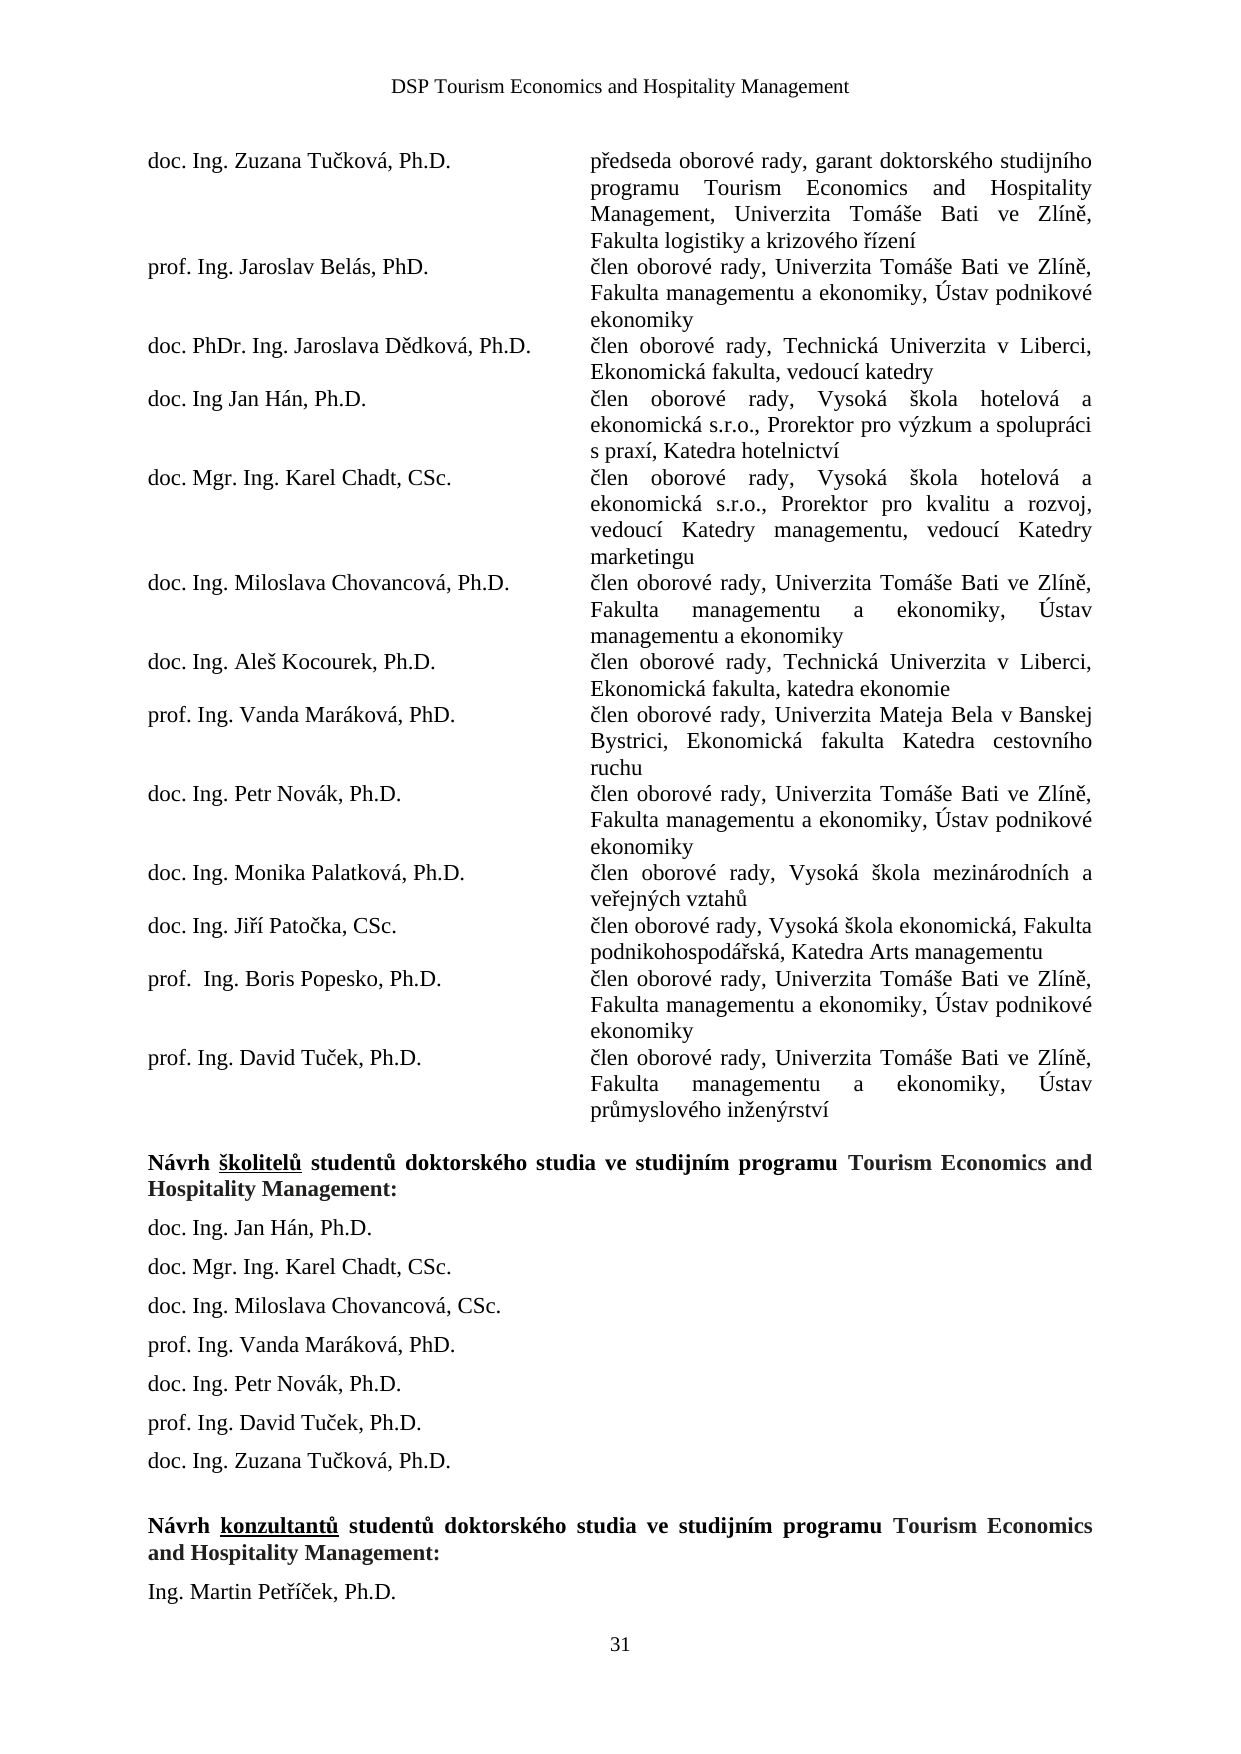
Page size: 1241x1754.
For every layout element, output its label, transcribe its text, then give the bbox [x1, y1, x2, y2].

text Návrh školitelů studentů doktorského studia ve studijním programu Tourism Economics and Hospitality Management: [148, 1149, 1093, 1202]
text doc. Ing. Zuzana Tučková, Ph.D. [148, 1447, 1093, 1474]
text doc. Ing. Miloslava Chovancová, Ph.D. člen oborové rady, Univerzita Tomáše Bati ve Zlíně, Fakulta managementu a ekonomiky, Ústav managementu a ekonomiky [148, 569, 1093, 648]
text doc. Ing. Petr Novák, Ph.D. člen oborové rady, Univerzita Tomáše Bati ve Zlíně, Fakulta managementu a ekonomiky, Ústav podnikové ekonomiky [148, 780, 1093, 859]
text doc. Ing Jan Hán, Ph.D. člen oborové rady, Vysoká škola hotelová a ekonomická s.r.o., Prorektor pro výzkum a spolupráci s praxí, Katedra hotelnictví [148, 385, 1093, 464]
text prof. Ing. David Tuček, Ph.D. [148, 1408, 1093, 1435]
text doc. Ing. Monika Palatková, Ph.D. člen oborové rady, Vysoká škola mezinárodních a veřejných vztahů [148, 859, 1093, 912]
text doc. Ing. Jiří Patočka, CSc. člen oborové rady, Vysoká škola ekonomická, Fakulta podnikohospodářská, Katedra Arts managementu [148, 912, 1093, 964]
text prof. Ing. Jaroslav Belás, PhD. člen oborové rady, Univerzita Tomáše Bati ve Zlíně, Fakulta managementu a ekonomiky, Ústav podnikové ekonomiky [148, 253, 1093, 332]
text prof. Ing. Vanda Maráková, PhD. člen oborové rady, Univerzita Mateja Bela v Banskej Bystrici, Ekonomická fakulta Katedra cestovního ruchu [148, 701, 1093, 780]
text prof. Ing. Vanda Maráková, PhD. [148, 1331, 1093, 1357]
text doc. PhDr. Ing. Jaroslava Dědková, Ph.D. člen oborové rady, Technická Univerzita v Liberci, Ekonomická fakulta, vedoucí katedry [148, 332, 1093, 385]
text doc. Ing. Miloslava Chovancová, CSc. [148, 1292, 1093, 1318]
text doc. Mgr. Ing. Karel Chadt, CSc. člen oborové rady, Vysoká škola hotelová a ekonomická s.r.o., Prorektor pro kvalitu a rozvoj, vedoucí Katedry managementu, vedoucí Katedry marketingu [148, 464, 1093, 569]
text doc. Ing. Jan Hán, Ph.D. [148, 1214, 1093, 1241]
text doc. Mgr. Ing. Karel Chadt, CSc. [148, 1253, 1093, 1279]
text prof. Ing. David Tuček, Ph.D. člen oborové rady, Univerzita Tomáše Bati ve Zlíně, Fakulta managementu a ekonomiky, Ústav průmyslového inženýrství [148, 1044, 1093, 1123]
text Návrh konzultantů studentů doktorského studia ve studijním programu Tourism Economics and Hospitality Management: [148, 1513, 1093, 1565]
text doc. Ing. Zuzana Tučková, Ph.D. předseda oborové rady, garant doktorského studijního programu Tourism Economics and Hospitality Management, Univerzita Tomáše Bati ve Zlíně, Fakulta logistiky a krizového řízení [148, 148, 1093, 253]
text doc. Ing. Aleš Kocourek, Ph.D. člen oborové rady, Technická Univerzita v Liberci, Ekonomická fakulta, katedra ekonomie [148, 648, 1093, 701]
text Ing. Martin Petříček, Ph.D. [148, 1578, 1093, 1604]
text doc. Ing. Petr Novák, Ph.D. [148, 1370, 1093, 1396]
text prof. Ing. Boris Popesko, Ph.D. člen oborové rady, Univerzita Tomáše Bati ve Zlíně, Fakulta managementu a ekonomiky, Ústav podnikové ekonomiky [148, 964, 1093, 1044]
